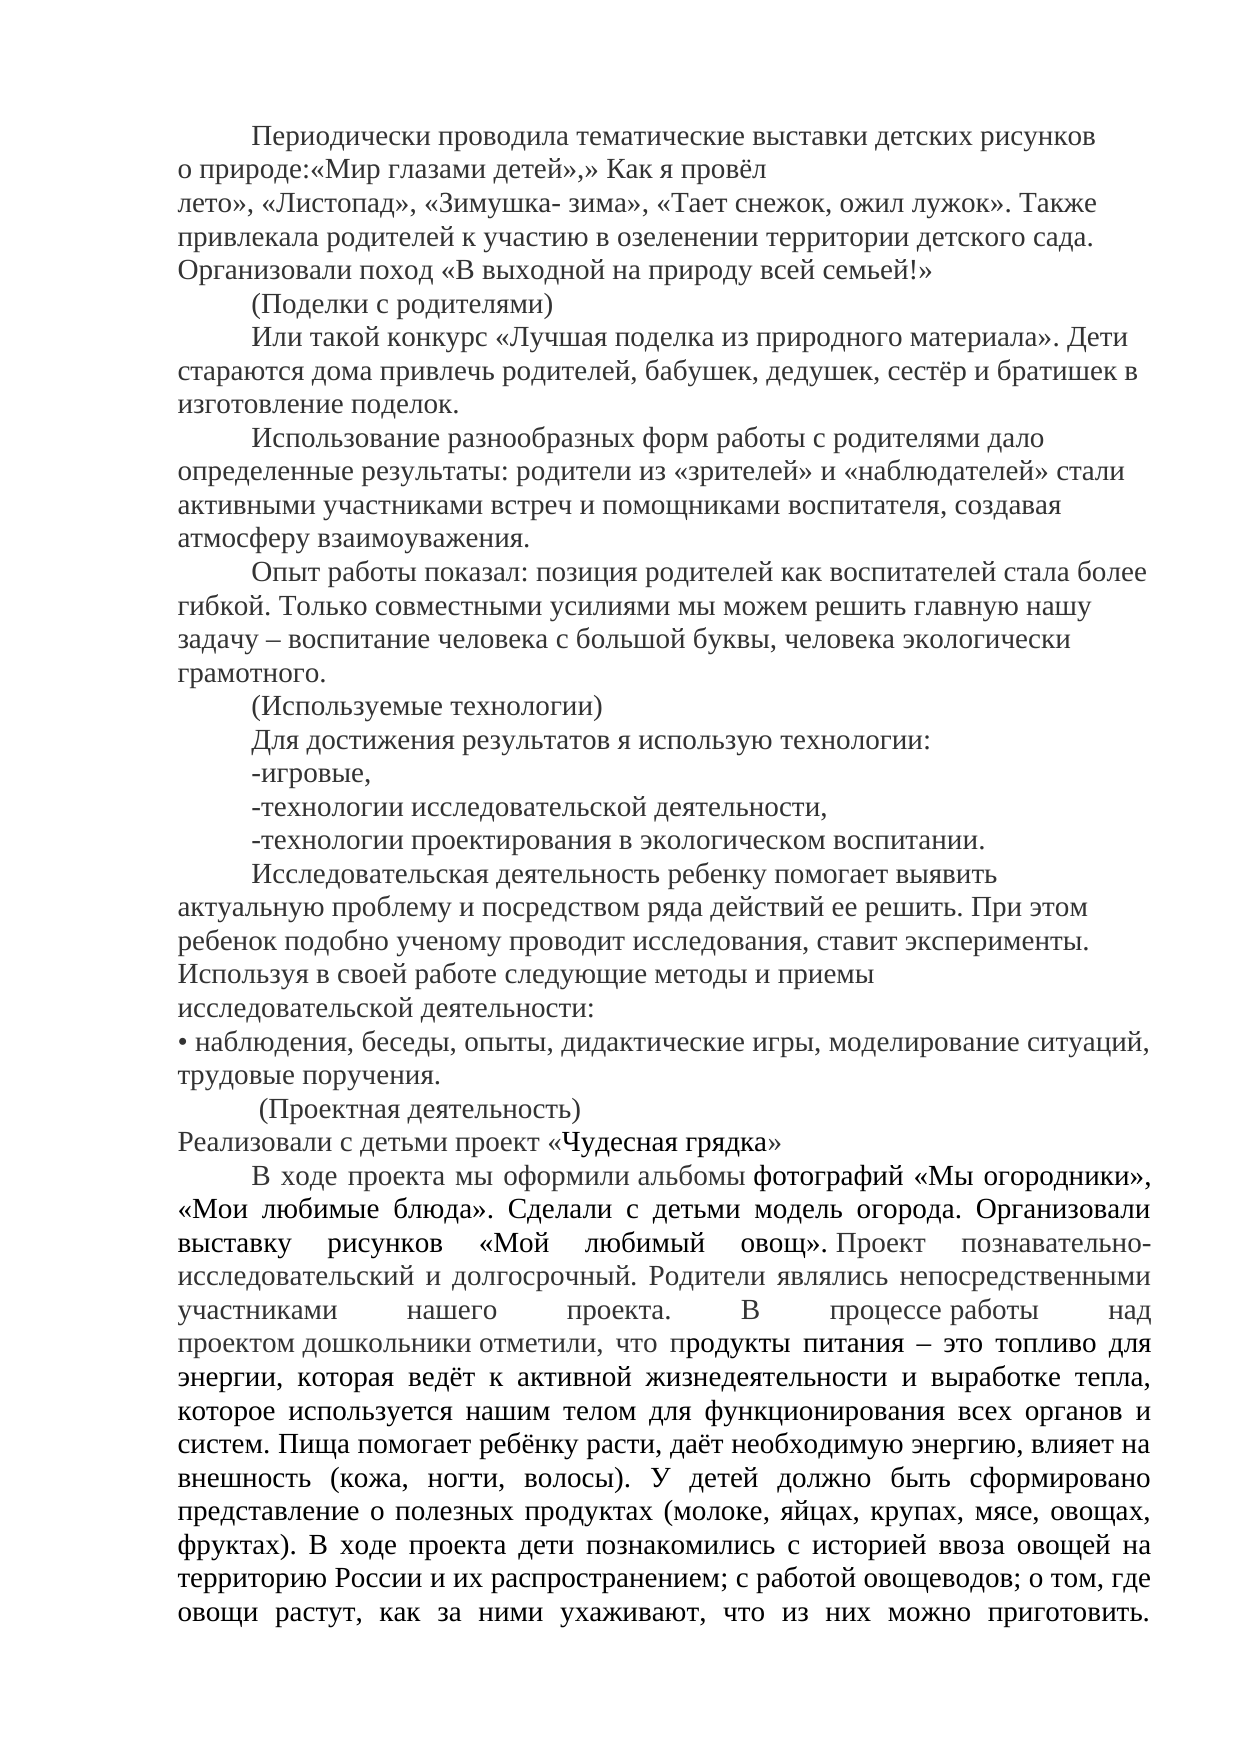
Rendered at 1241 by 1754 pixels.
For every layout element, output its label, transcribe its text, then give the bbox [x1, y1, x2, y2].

text Использование разнообразных форм работы с родителями дало определенные результаты: родители из «зрителей» и «наблюдателей» стали активными участниками встреч и помощниками воспитателя, создавая атмосферу взаимоуважения. [177, 420, 1152, 554]
text Используя в своей работе следующие методы и приемы исследовательской деятельности: [177, 957, 1152, 1024]
text (Поделки с родителями) [177, 286, 1152, 319]
text Для достижения результатов я использую технологии: [177, 722, 1152, 755]
text Периодически проводила тематические выставки детских рисунков о природе:«Мир глазами детей»,» Как я провёл лето», «Листопад», «Зимушка- зима», «Тает снежок, ожил лужок». Также привлекала родителей к участию в озеленении территории детского сада. Организовали поход «В выходной на природу всей семьей!» [177, 118, 1152, 286]
text (Используемые технологии) [177, 688, 1152, 722]
text -игровые, [177, 755, 1152, 789]
text Опыт работы показал: позиция родителей как воспитателей стала более гибкой. Только совместными усилиями мы можем решить главную нашу задачу – воспитание человека с большой буквы, человека экологически грамотного. [177, 554, 1152, 688]
text • наблюдения, беседы, опыты, дидактические игры, моделирование ситуаций, трудовые поручения. [177, 1024, 1152, 1091]
text Или такой конкурс «Лучшая поделка из природного материала». Дети стараются дома привлечь родителей, бабушек, дедушек, сестёр и братишек в изготовление поделок. [177, 319, 1152, 420]
text -технологии исследовательской деятельности, [177, 789, 1152, 822]
text -технологии проектирования в экологическом воспитании. [177, 822, 1152, 856]
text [177, 1158, 1152, 1627]
text Реализовали с детьми проект «Чудесная грядка» [177, 1124, 1152, 1158]
text (Проектная деятельность) [177, 1091, 1152, 1124]
text Исследовательская деятельность ребенку помогает выявить актуальную проблему и посредством ряда действий ее решить. При этом ребенок подобно ученому проводит исследования, ставит эксперименты. [177, 856, 1152, 957]
